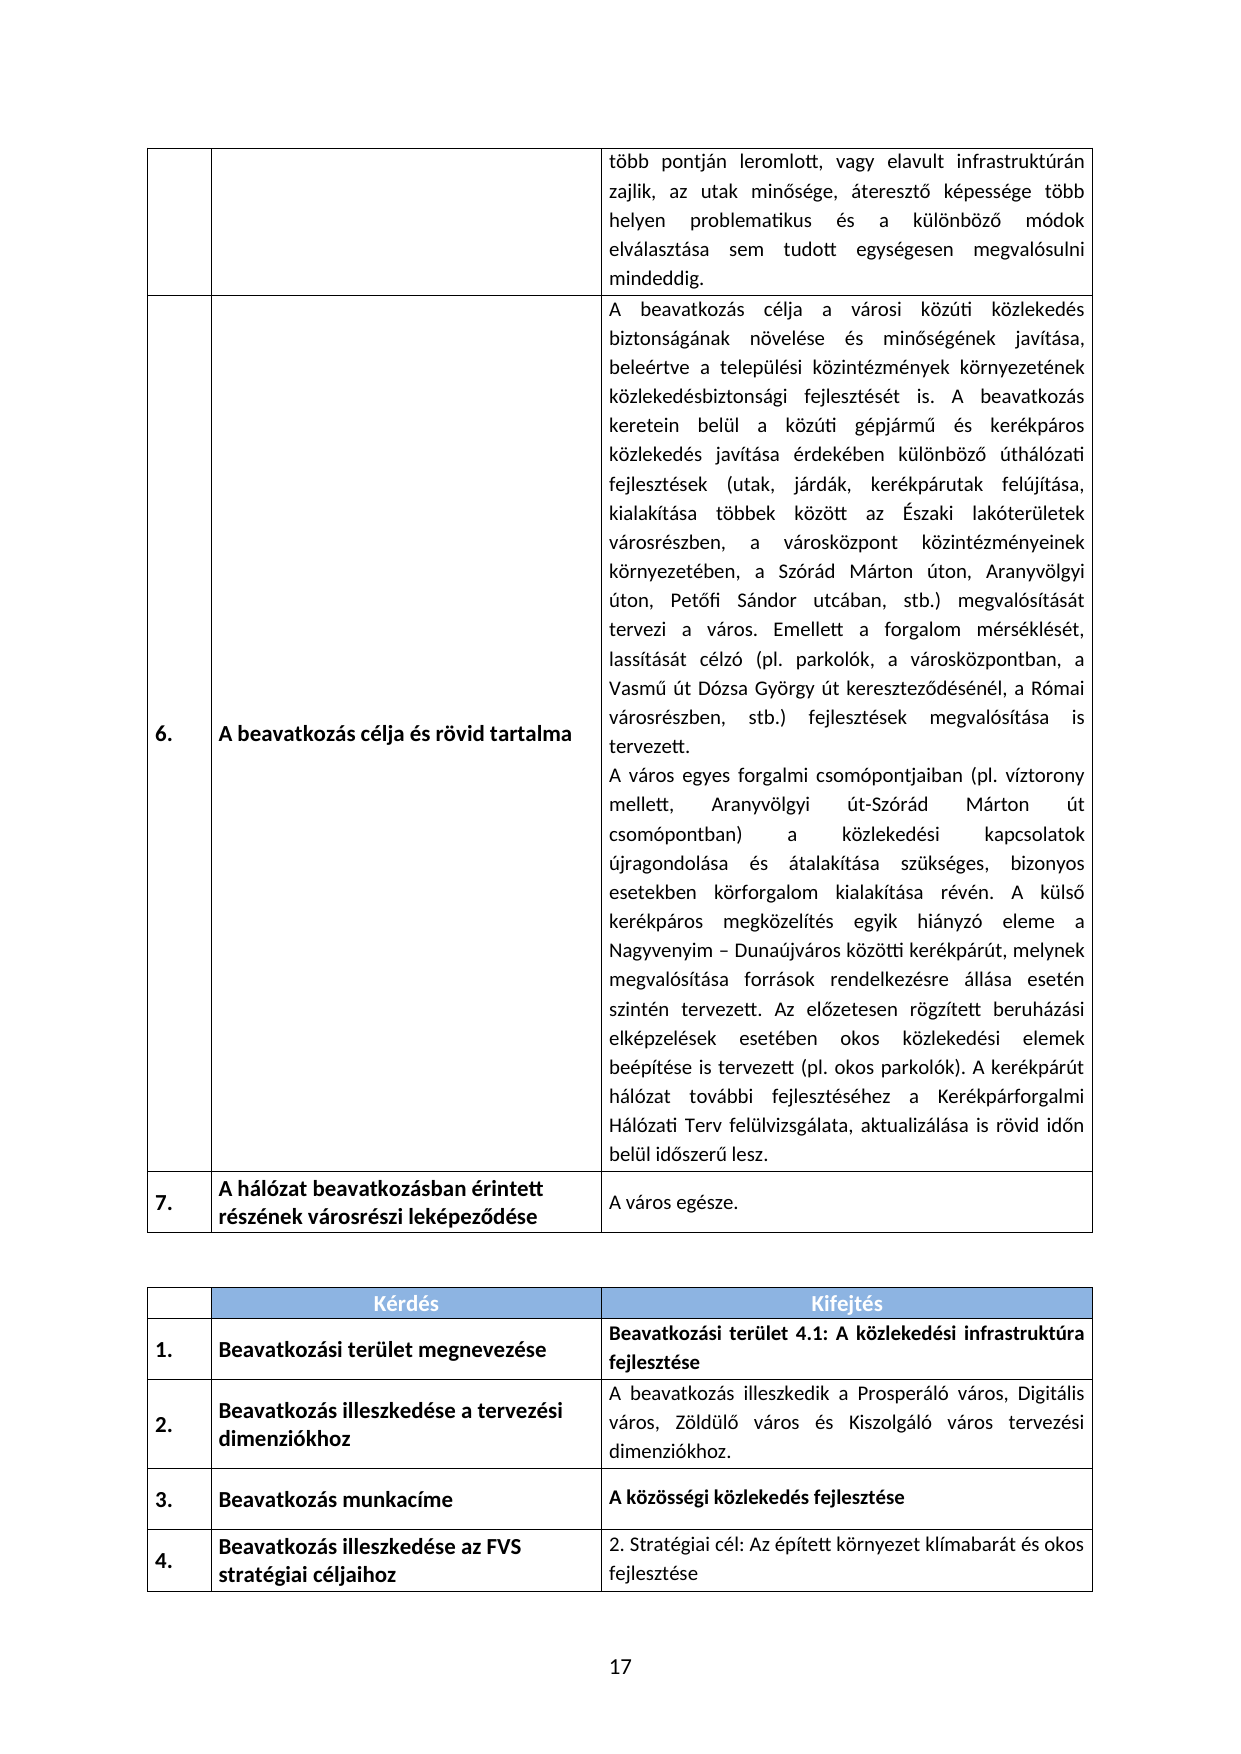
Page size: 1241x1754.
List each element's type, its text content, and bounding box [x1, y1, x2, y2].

table_cell A közösségi közlekedés fejlesztése [602, 1469, 1092, 1529]
table_cell Beavatkozás illeszkedése az FVS stratégiai céljaihoz [212, 1530, 601, 1591]
table_cell 6. [148, 296, 211, 1171]
table_cell Beavatkozás munkacíme [212, 1469, 601, 1529]
table_cell A beavatkozás célja és rövid tartalma [212, 296, 601, 1171]
table_cell Beavatkozási terület megnevezése [212, 1319, 601, 1379]
table_cell 3. [148, 1469, 211, 1529]
table_cell 2. Stratégiai cél: Az épített környezet klímabarát és okos fejlesztése [602, 1530, 1092, 1591]
table_cell 2. [148, 1380, 211, 1468]
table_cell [602, 149, 1092, 295]
table_cell A beavatkozás célja a városi közúti közlekedés biztonságának növelése és minőségének javítása, beleértve a települési közintézmények környezetének közlekedésbiztonsági fejlesztését is. A beavatkozás keretein belül a közúti gépjármű és kerékpáros közlekedés javítása érdekében különböző úthálózati fejlesztések (utak, járdák, kerékpárutak felújítása, kialakítása többek között az Északi lakóterületek városrészben, a városközpont közintézményeinek környezetében, a Szórád Márton úton, Aranyvölgyi úton, Petőfi Sándor utcában, stb.) megvalósítását tervezi a város. Emellett a forgalom mérséklését, lassítását célzó (pl. parkolók, a városközpontban, a Vasmű út Dózsa György út kereszteződésénél, a Római városrészben, stb.) fejlesztések megvalósítása is tervezett. A város egyes forgalmi csomópontjaiban (pl. víztorony mellett, Aranyvölgyi út-Szórád Márton út csomópontban) a közlekedési kapcsolatok újragondolása és átalakítása szükséges, bizonyos esetekben körforgalom kialakítása révén. A külső kerékpáros megközelítés egyik hiányzó eleme a Nagyvenyim – Dunaújváros közötti kerékpárút, melynek megvalósítása források rendelkezésre állása esetén szintén tervezett. Az előzetesen rögzített beruházási elképzelések esetében okos közlekedési elemek beépítése is tervezett (pl. okos parkolók). A kerékpárút hálózat további fejlesztéséhez a Kerékpárforgalmi Hálózati Terv felülvizsgálata, aktualizálása is rövid időn belül időszerű lesz. [602, 296, 1092, 1171]
table_cell 1. [148, 1319, 211, 1379]
table_cell 4. [148, 1530, 211, 1591]
table_cell A beavatkozás illeszkedik a Prosperáló város, Digitális város, Zöldülő város és Kiszolgáló város tervezési dimenziókhoz. [602, 1380, 1092, 1468]
table_cell A hálózat beavatkozásban érintett részének városrészi leképeződése [212, 1172, 601, 1232]
table_header Kérdés [212, 1288, 601, 1318]
table_cell 5. [148, 149, 211, 295]
table_header [148, 1288, 211, 1318]
table_header Kifejtés [602, 1288, 1092, 1318]
table_cell A város egésze. [602, 1172, 1092, 1232]
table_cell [212, 149, 601, 295]
table_cell Beavatkozási terület 4.1: A közlekedési infrastruktúra fejlesztése [602, 1319, 1092, 1379]
table_cell Beavatkozás illeszkedése a tervezési dimenziókhoz [212, 1380, 601, 1468]
table_cell 7. [148, 1172, 211, 1232]
